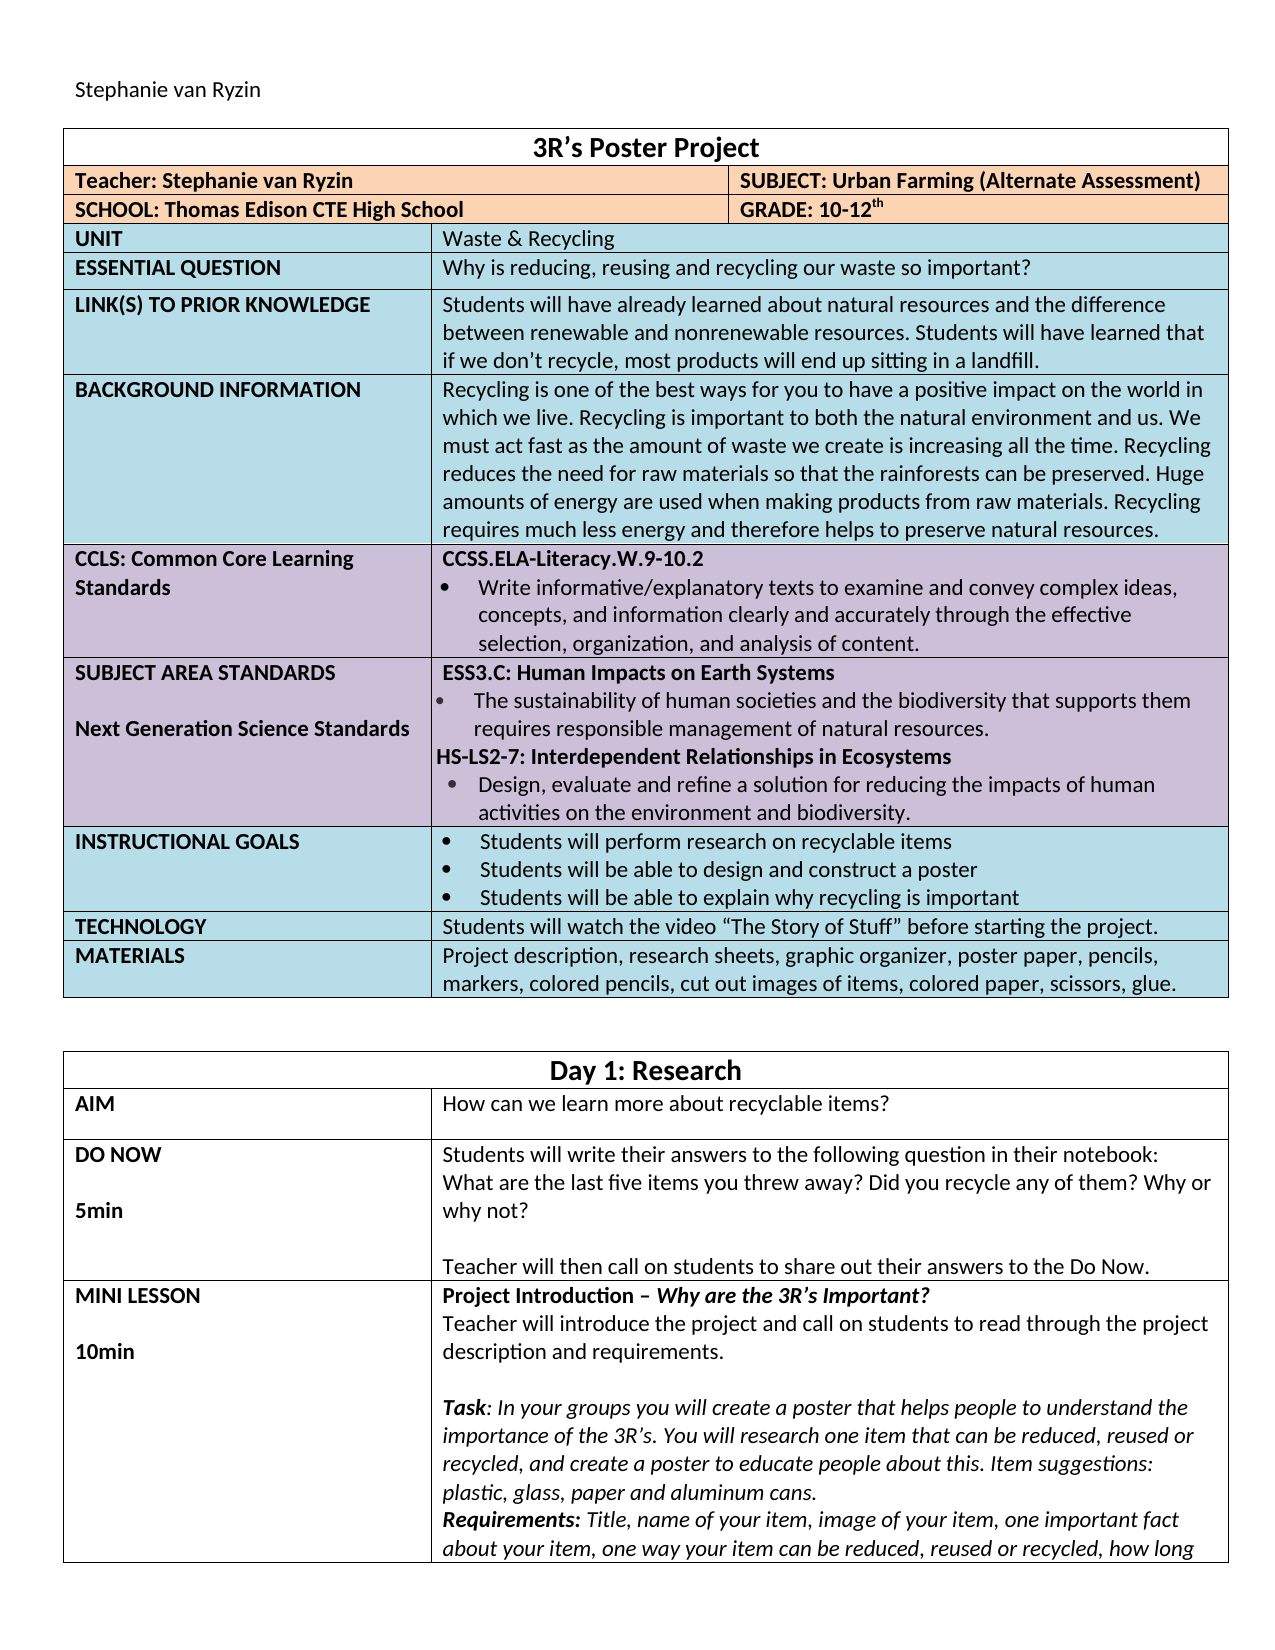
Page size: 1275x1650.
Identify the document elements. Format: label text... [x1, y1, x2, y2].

table_cell Waste & Recycling [432, 224, 1228, 252]
table_cell Students will watch the video “The Story of Stuff” before starting the project. [432, 912, 1228, 940]
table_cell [432, 1281, 1228, 1562]
table_cell Students will write their answers to the following question in their notebook: What are the last five items you threw away? Did you recycle any of them? Why or why not? Teacher will then call on students to share out their answers to the Do Now. [432, 1140, 1228, 1280]
table_cell ESSENTIAL QUESTION [64, 253, 431, 289]
table_cell BACKGROUND INFORMATION [64, 375, 431, 543]
table_cell Students will have already learned about natural resources and the difference between renewable and nonrenewable resources. Students will have learned that if we don’t recycle, most products will end up sitting in a landfill. [432, 290, 1228, 374]
table_cell Recycling is one of the best ways for you to have a positive impact on the world in which we live. Recycling is important to both the natural environment and us. We must act fast as the amount of waste we create is increasing all the time. Recycling reduces the need for raw materials so that the rainforests can be preserved. Huge amounts of energy are used when making products from raw materials. Recycling requires much less energy and therefore helps to preserve natural resources. [432, 375, 1228, 543]
table_cell CCSS.ELA-Literacy.W.9-10.2 Write informative/explanatory texts to examine and convey complex ideas, concepts, and information clearly and accurately through the effective selection, organization, and analysis of content. [432, 545, 1228, 657]
table_cell MATERIALS [64, 941, 431, 997]
table_cell Why is reducing, reusing and recycling our waste so important? [432, 253, 1228, 289]
table_cell Students will perform research on recyclable items Students will be able to design and construct a poster Students will be able to explain why recycling is important [432, 827, 1228, 911]
table_cell UNIT [64, 224, 431, 252]
table_cell SUBJECT: Urban Farming (Alternate Assessment) [729, 166, 1228, 194]
table_cell SCHOOL: Thomas Edison CTE High School [64, 195, 728, 223]
table_cell LINK(S) TO PRIOR KNOWLEDGE [64, 290, 431, 374]
table_cell MINI LESSON 10min [64, 1281, 431, 1562]
table_cell How can we learn more about recyclable items? [432, 1089, 1228, 1139]
table_cell INSTRUCTIONAL GOALS [64, 827, 431, 911]
table_cell TECHNOLOGY [64, 912, 431, 940]
table_cell Teacher: Stephanie van Ryzin [64, 166, 728, 194]
table_header Day 1: Research [64, 1052, 1228, 1088]
table_cell AIM [64, 1089, 431, 1139]
table_cell GRADE: 10-12th [729, 195, 1228, 223]
table_cell Project description, research sheets, graphic organizer, poster paper, pencils, markers, colored pencils, cut out images of items, colored paper, scissors, glue. [432, 941, 1228, 997]
text Stephanie van Ryzin [75, 75, 1200, 103]
table_cell DO NOW 5min [64, 1140, 431, 1280]
table_cell SUBJECT AREA STANDARDS Next Generation Science Standards [64, 658, 431, 826]
table_cell ESS3.C: Human Impacts on Earth Systems The sustainability of human societies and the biodiversity that supports them requires responsible management of natural resources. HS-LS2-7: Interdependent Relationships in Ecosystems Design, evaluate and refine a solution for reducing the impacts of human activities on the environment and biodiversity. [432, 658, 1228, 826]
table_cell CCLS: Common Core Learning Standards [64, 545, 431, 657]
